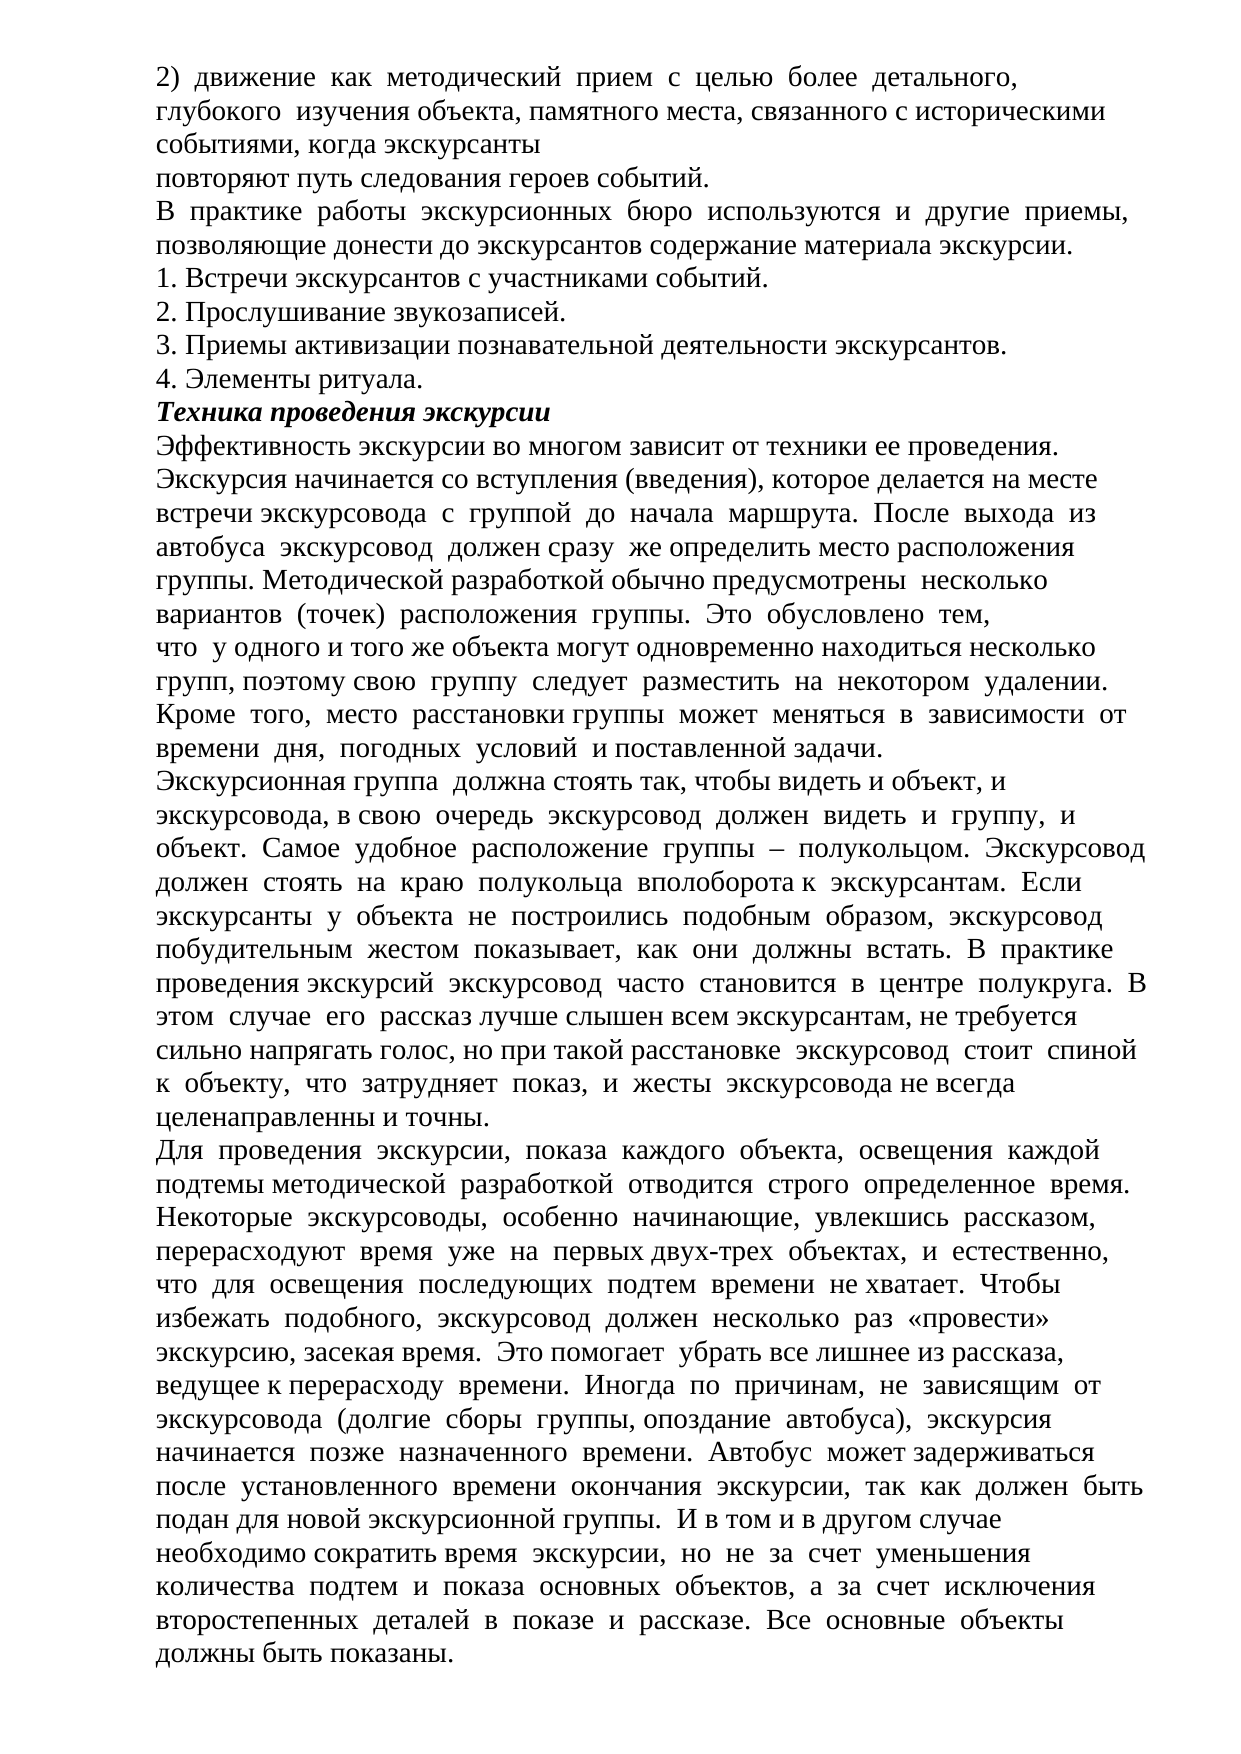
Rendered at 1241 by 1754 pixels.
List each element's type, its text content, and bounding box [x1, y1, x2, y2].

text Эффективность экскурсии во многом зависит от техники ее проведения. [156, 428, 1152, 462]
text 3. Приемы активизации познавательной деятельности экскурсантов. [156, 327, 1152, 361]
text 2. Прослушивание звукозаписей. [156, 294, 1152, 327]
text что у одного и того же объекта могут одновременно находиться несколько групп, поэтому свою группу следует разместить на некотором удалении. Кроме того, место расстановки группы может меняться в зависимости от времени дня, погодных условий и поставленной задачи. [156, 629, 1152, 763]
text Для проведения экскурсии, показа каждого объекта, освещения каждой подтемы методической разработкой отводится строго определенное время. Некоторые экскурсоводы, особенно начинающие, увлекшись рассказом, перерасходуют время уже на первых двух-трех объектах, и естественно, что для освещения последующих подтем времени не хватает. Чтобы избежать подобного, экскурсовод должен несколько раз «провести» экскурсию, засекая время. Это помогает убрать все лишнее из рассказа, ведущее к перерасходу времени. Иногда по причинам, не зависящим от экскурсовода (долгие сборы группы, опоздание автобуса), экскурсия начинается позже назначенного времени. Автобус может задерживаться после установленного времени окончания экскурсии, так как должен быть [156, 1132, 1152, 1501]
text Экскурсия начинается со вступления (введения), которое делается на месте встречи экскурсовода с группой до начала маршрута. После выхода из автобуса экскурсовод должен сразу же определить место расположения группы. Методической разработкой обычно предусмотрены несколько вариантов (точек) расположения группы. Это обусловлено тем, [156, 462, 1152, 629]
text 2) движение как методический прием с целью более детального, глубокого изучения объекта, памятного места, связанного с историческими событиями, когда экскурсанты [156, 59, 1152, 160]
text В практике работы экскурсионных бюро используются и другие приемы, позволяющие донести до экскурсантов содержание материала экскурсии. [156, 193, 1152, 260]
text 1. Встречи экскурсантов с участниками событий. [156, 260, 1152, 294]
text повторяют путь следования героев событий. [156, 160, 1152, 193]
text 4. Элементы ритуала. [156, 361, 1152, 394]
text Техника проведения экскурсии [156, 394, 1152, 428]
text Экскурсионная группа должна стоять так, чтобы видеть и объект, и экскурсовода, в свою очередь экскурсовод должен видеть и группу, и объект. Самое удобное расположение группы – полукольцом. Экскурсовод должен стоять на краю полукольца вполоборота к экскурсантам. Если экскурсанты у объекта не построились подобным образом, экскурсовод побудительным жестом показывает, как они должны встать. В практике проведения экскурсий экскурсовод часто становится в центре полукруга. В этом случае его рассказ лучше слышен всем экскурсантам, не требуется сильно напрягать голос, но при такой расстановке экскурсовод стоит спиной к объекту, что затрудняет показ, и жесты экскурсовода не всегда целенаправленны и точны. [156, 763, 1152, 1132]
text подан для новой экскурсионной группы. И в том и в другом случае необходимо сократить время экскурсии, но не за счет уменьшения количества подтем и показа основных объектов, а за счет исключения второстепенных деталей в показе и рассказе. Все основные объекты должны быть показаны. [156, 1501, 1152, 1669]
